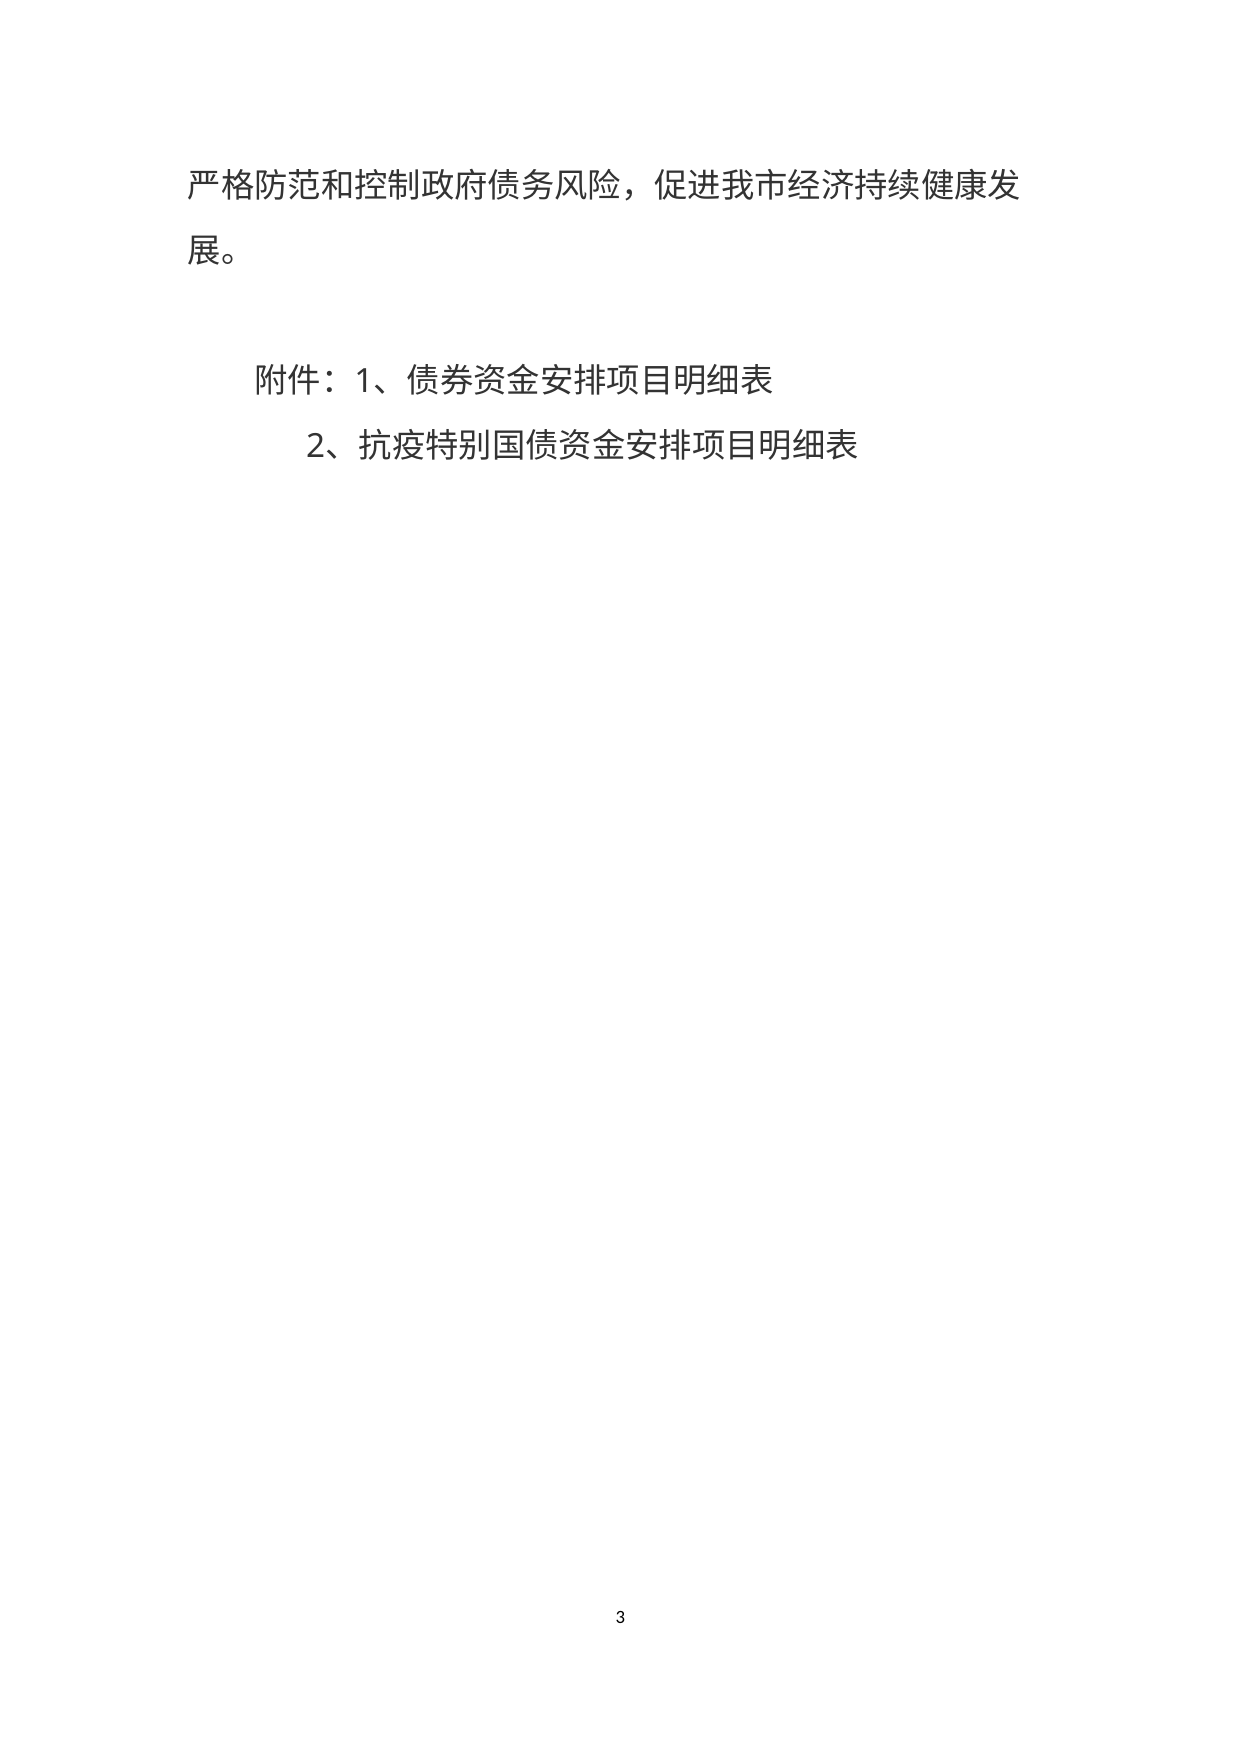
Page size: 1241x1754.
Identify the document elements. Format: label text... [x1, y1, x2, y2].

text 2、抗疫特别国债资金安排项目明细表 [187, 411, 1053, 476]
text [187, 151, 1053, 281]
text 附件：1、债券资金安排项目明细表 [187, 346, 1053, 411]
